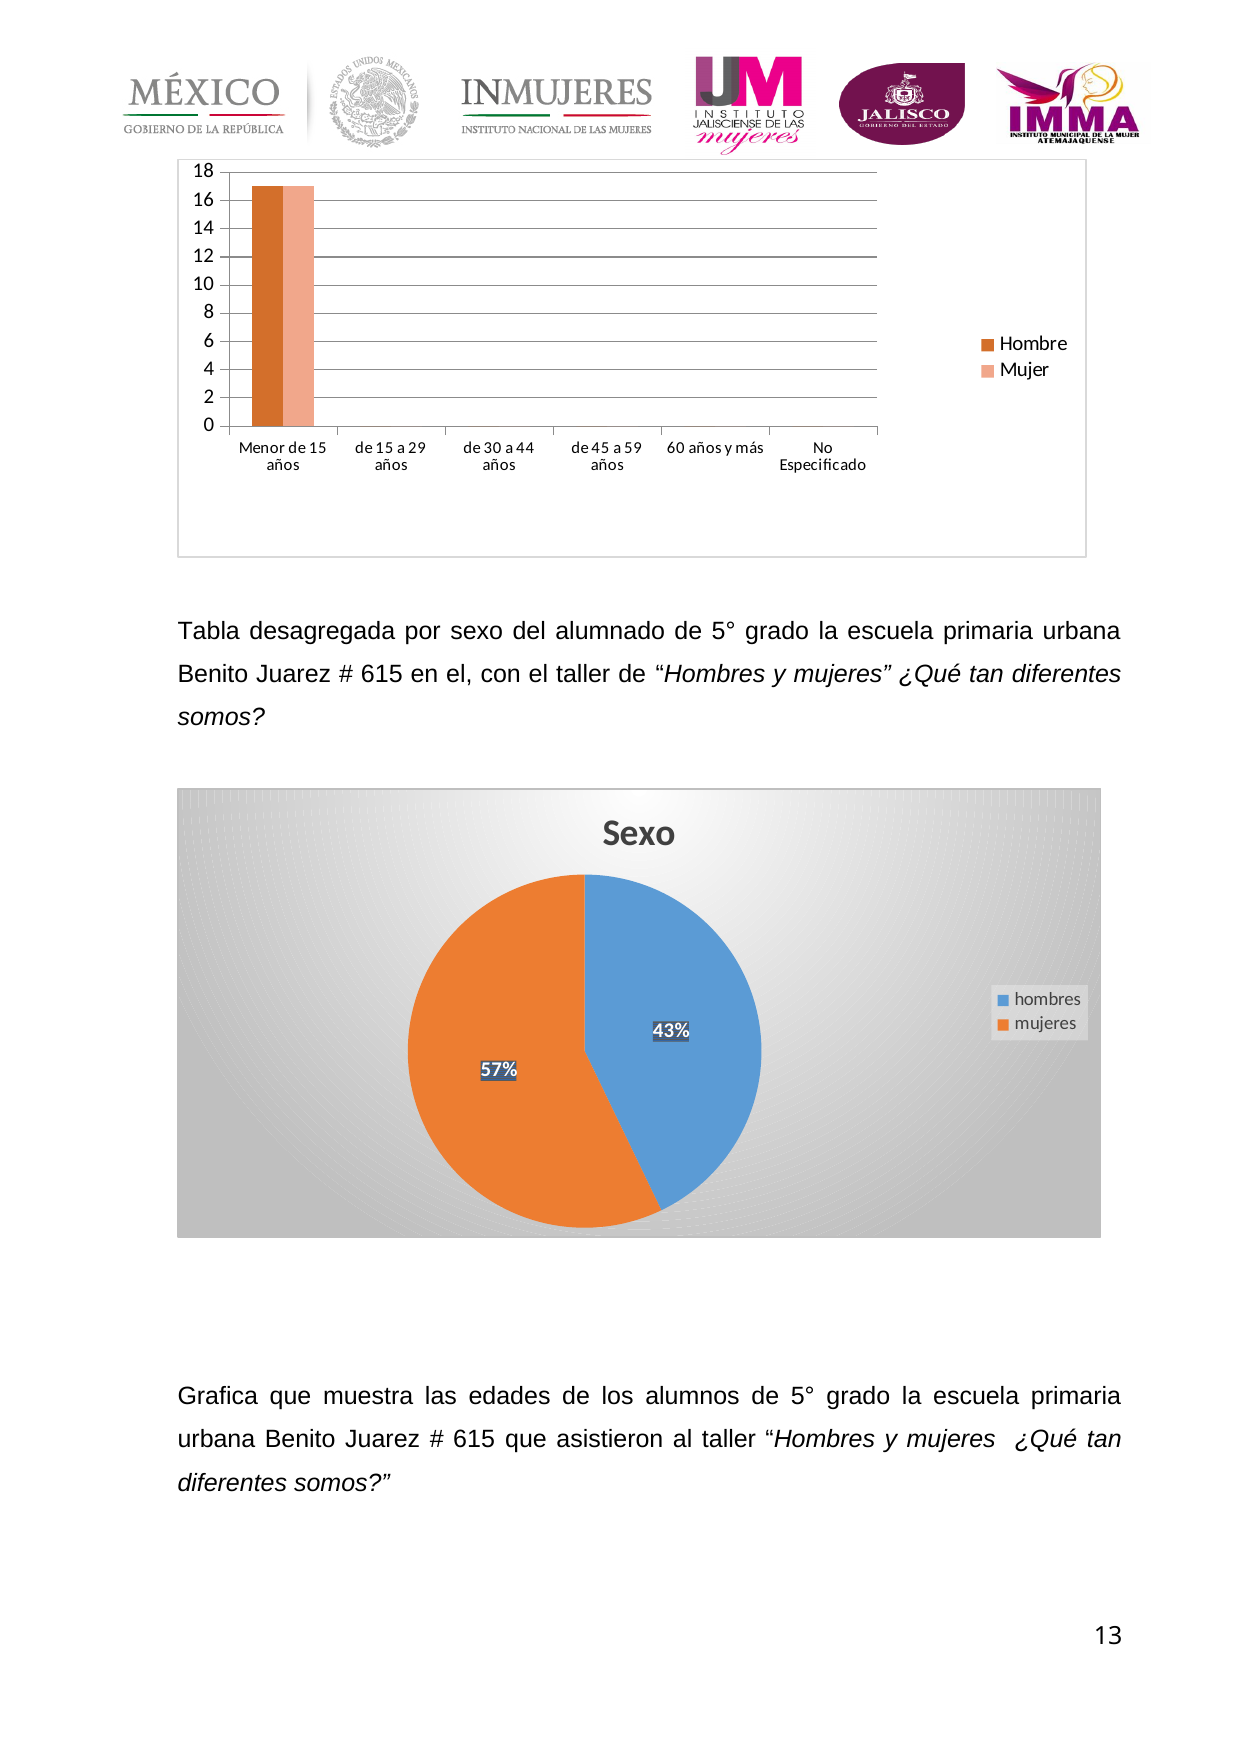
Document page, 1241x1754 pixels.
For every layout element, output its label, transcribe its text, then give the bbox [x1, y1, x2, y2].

picture [996, 62, 1151, 144]
picture [685, 46, 816, 158]
text Grafica que muestra las edades de los alumnos de 5° grado la escuela primaria urbana Benito Juarez # 615 que asistieron al taller “Hombres y mujeres ¿Qué tan diferentes somos?” [177, 1381, 1122, 1496]
picture [839, 63, 965, 145]
text Tabla desagregada por sexo del alumnado de 5° grado la escuela primaria urbana Benito Juarez # 615 en el, con el taller de “Hombres y mujeres” ¿Qué tan diferentes somos? [177, 616, 1122, 731]
picture [117, 46, 656, 153]
